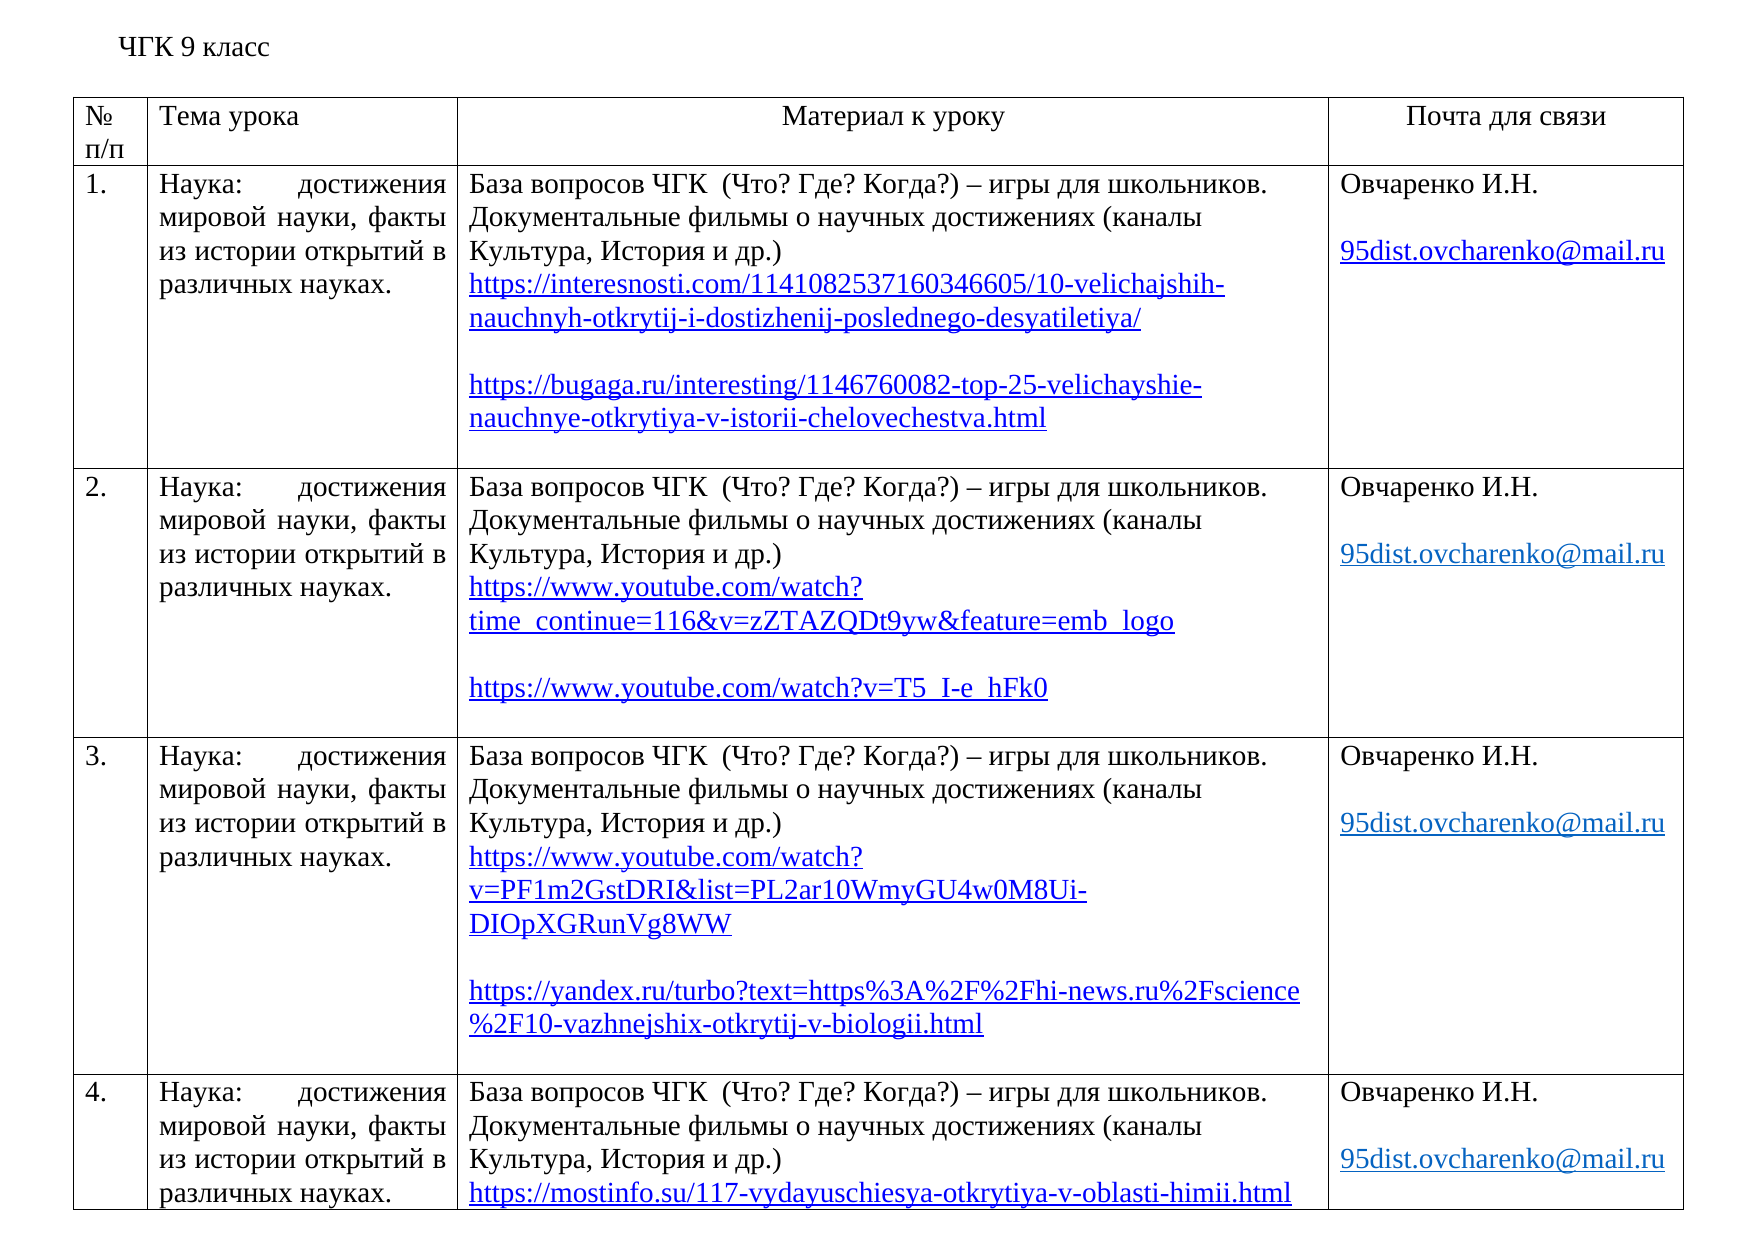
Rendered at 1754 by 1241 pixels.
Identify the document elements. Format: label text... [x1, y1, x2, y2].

table_cell Наука: достижения мировой науки, факты из истории открытий в различных науках. [148, 166, 457, 468]
table_cell 3. [74, 738, 147, 1073]
table_cell Наука: достижения мировой науки, факты из истории открытий в различных науках. [148, 738, 457, 1073]
table_cell База вопросов ЧГК (Что? Где? Когда?) – игры для школьников. Документальные фильмы о научных достижениях (каналы Культура, История и др.) https://www.youtube.com/watch?time_continue=116&v=zZTAZQDt9yw&feature=emb_logo https://www.youtube.com/watch?v=T5_I-e_hFk0 [458, 469, 1328, 737]
table_header Тема урока [148, 98, 457, 165]
table_cell Наука: достижения мировой науки, факты из истории открытий в различных науках. [148, 469, 457, 737]
table_header Материал к уроку [458, 98, 1328, 165]
table_cell 1. [74, 166, 147, 468]
table_cell Наука: достижения мировой науки, факты из истории открытий в различных науках. [148, 1075, 457, 1209]
table_cell Овчаренко И.Н. 95dist.ovcharenko@mail.ru [1329, 1075, 1683, 1209]
table_cell 4. [74, 1075, 147, 1209]
table_cell База вопросов ЧГК (Что? Где? Когда?) – игры для школьников. Документальные фильмы о научных достижениях (каналы Культура, История и др.) https://mostinfo.su/117-vydayuschiesya-otkrytiya-v-oblasti-himii.html [458, 1075, 1328, 1209]
table_header Почта для связи [1329, 98, 1683, 165]
text ЧГК 9 класс [118, 29, 1636, 63]
table_cell Овчаренко И.Н. 95dist.ovcharenko@mail.ru [1329, 738, 1683, 1073]
table_header № п/п [74, 98, 147, 165]
table_cell База вопросов ЧГК (Что? Где? Когда?) – игры для школьников. Документальные фильмы о научных достижениях (каналы Культура, История и др.) https://www.youtube.com/watch?v=PF1m2GstDRI&list=PL2ar10WmyGU4w0M8Ui-DIOpXGRunVg8WW https://yandex.ru/turbo?text=https%3A%2F%2Fhi-news.ru%2Fscience%2F10-vazhnejshix-otkrytij-v-biologii.html [458, 738, 1328, 1073]
table_cell 2. [74, 469, 147, 737]
table_cell Овчаренко И.Н. 95dist.ovcharenko@mail.ru [1329, 469, 1683, 737]
table_cell База вопросов ЧГК (Что? Где? Когда?) – игры для школьников. Документальные фильмы о научных достижениях (каналы Культура, История и др.) https://interesnosti.com/1141082537160346605/10-velichajshih-nauchnyh-otkrytij-i-dostizhenij-poslednego-desyatiletiya/ https://bugaga.ru/interesting/1146760082-top-25-velichayshie-nauchnye-otkrytiya-v-istorii-chelovechestva.html [458, 166, 1328, 468]
table_cell Овчаренко И.Н. 95dist.ovcharenko@mail.ru [1329, 166, 1683, 468]
